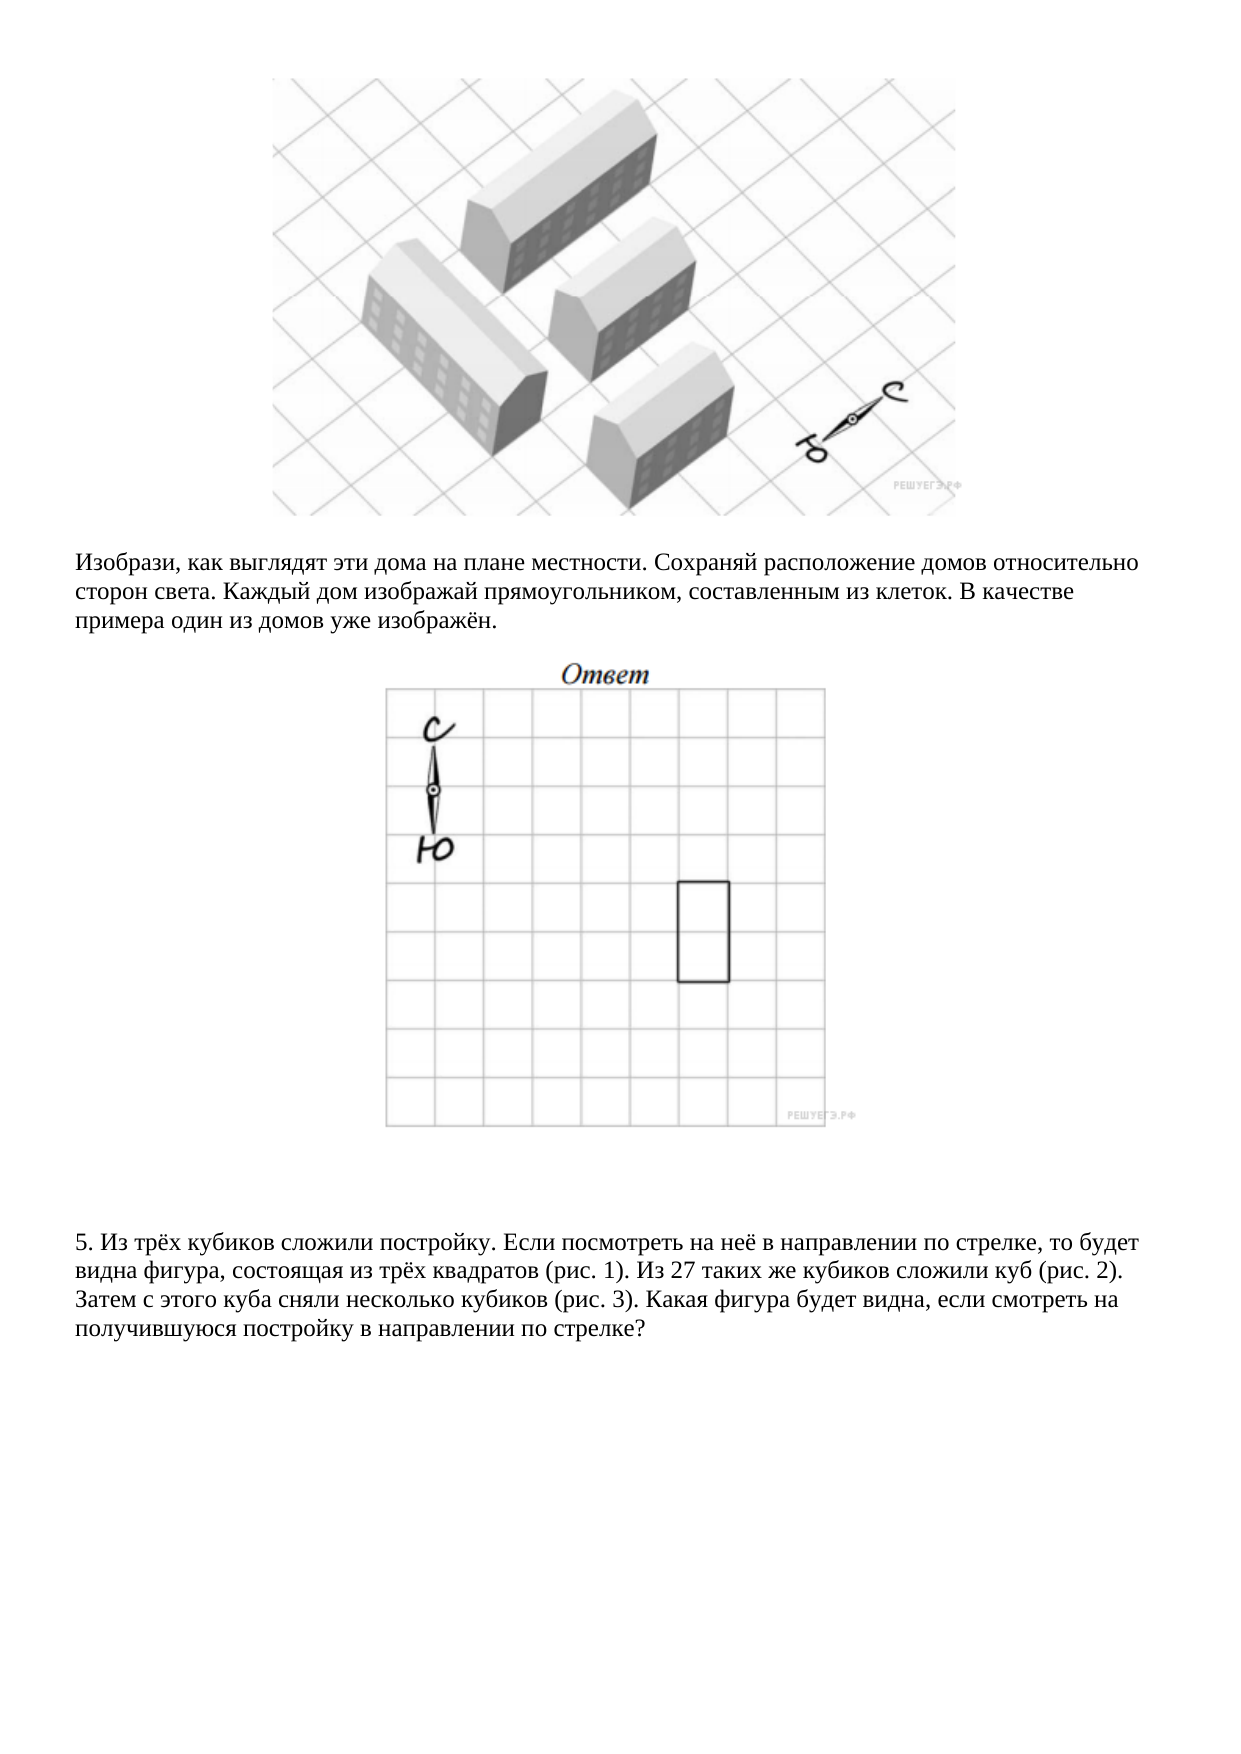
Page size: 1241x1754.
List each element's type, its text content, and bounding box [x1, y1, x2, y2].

picture [272, 75, 968, 527]
picture [378, 654, 862, 1157]
text Изобрази, как выглядят эти дома на плане местности. Сохраняй расположение домов относительно сторон света. Каждый дом изображай прямоугольником, составленным из клеток. В качестве примера один из домов уже изображён. [75, 547, 1165, 633]
text 5. Из трёх кубиков сложили постройку. Если посмотреть на неё в направлении по стрелке, то будет видна фигура, состоящая из трёх квадратов (рис. 1). Из 27 таких же кубиков сложили куб (рис. 2). Затем с этого куба сняли несколько кубиков (рис. 3). Какая фигура будет видна, если смотреть на получившуюся постройку в направлении по стрелке? [75, 1227, 1165, 1342]
